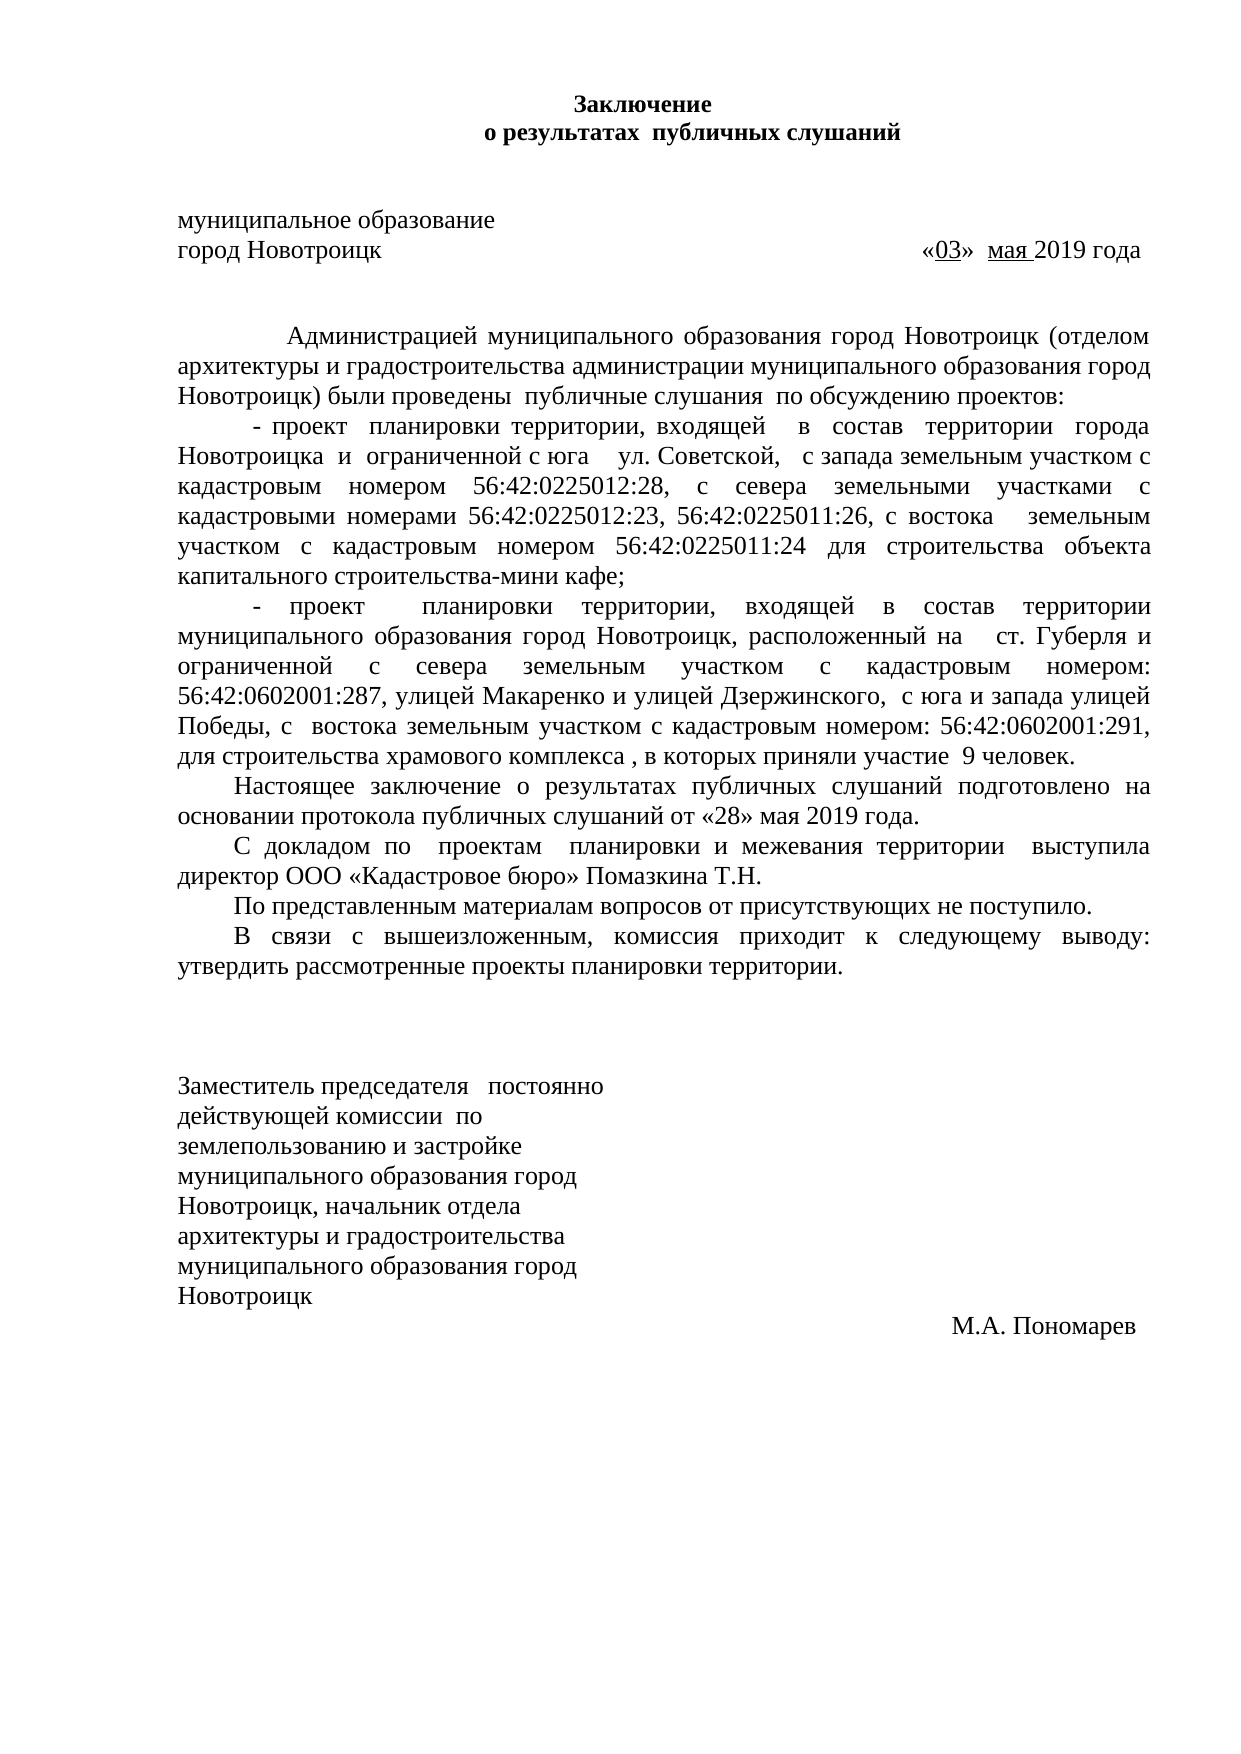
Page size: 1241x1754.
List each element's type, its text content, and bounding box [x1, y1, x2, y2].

text Заключение [177, 89, 1152, 117]
text - проект планировки территории, входящей в состав территории муниципального образования город Новотроицк, расположенный на ст. Губерля и ограниченной с севера земельным участком с кадастровым номером: 56:42:0602001:287, улицей Макаренко и улицей Дзержинского, с юга и запада улицей Победы, с востока земельным участком с кадастровым номером: 56:42:0602001:291, для строительства храмового комплекса , в которых приняли участие 9 человек. [177, 590, 1152, 770]
text Заместитель председателя постоянно действующей комиссии по землепользованию и застройке муниципального образования город Новотроицк, начальник отдела [177, 1070, 655, 1220]
text Администрацией муниципального образования город Новотроицк (отделом архитектуры и градостроительства администрации муниципального образования город Новотроицк) были проведены публичные слушания по обсуждению проектов: [177, 320, 1152, 410]
text муниципального образования город Новотроицк [177, 1250, 655, 1310]
text Настоящее заключение о результатах публичных слушаний подготовлено на основании протокола публичных слушаний от «28» мая 2019 года. [177, 770, 1152, 830]
text В связи с вышеизложенным, комиссия приходит к следующему выводу: утвердить рассмотренные проекты планировки территории. [177, 920, 1152, 980]
text По представленным материалам вопросов от присутствующих не поступило. [177, 890, 1152, 920]
text о результатах публичных слушаний [177, 117, 1152, 146]
text С докладом по проектам планировки и межевания территории выступила директор ООО «Кадастровое бюро» Помазкина Т.Н. [177, 830, 1152, 890]
text - проект планировки территории, входящей в состав территории города Новотроицка и ограниченной с юга ул. Советской, с запада земельным участком с кадастровым номером 56:42:0225012:28, с севера земельными участками с кадастровыми номерами 56:42:0225012:23, 56:42:0225011:26, с востока земельным участком с кадастровым номером 56:42:0225011:24 для строительства объекта капитального строительства-мини кафе; [177, 410, 1152, 590]
text архитектуры и градостроительства [177, 1220, 655, 1250]
text город Новотроицк «03» мая 2019 года [177, 234, 1152, 264]
text муниципальное образование [177, 204, 1152, 234]
text М.А. Пономарев [177, 1310, 1145, 1340]
